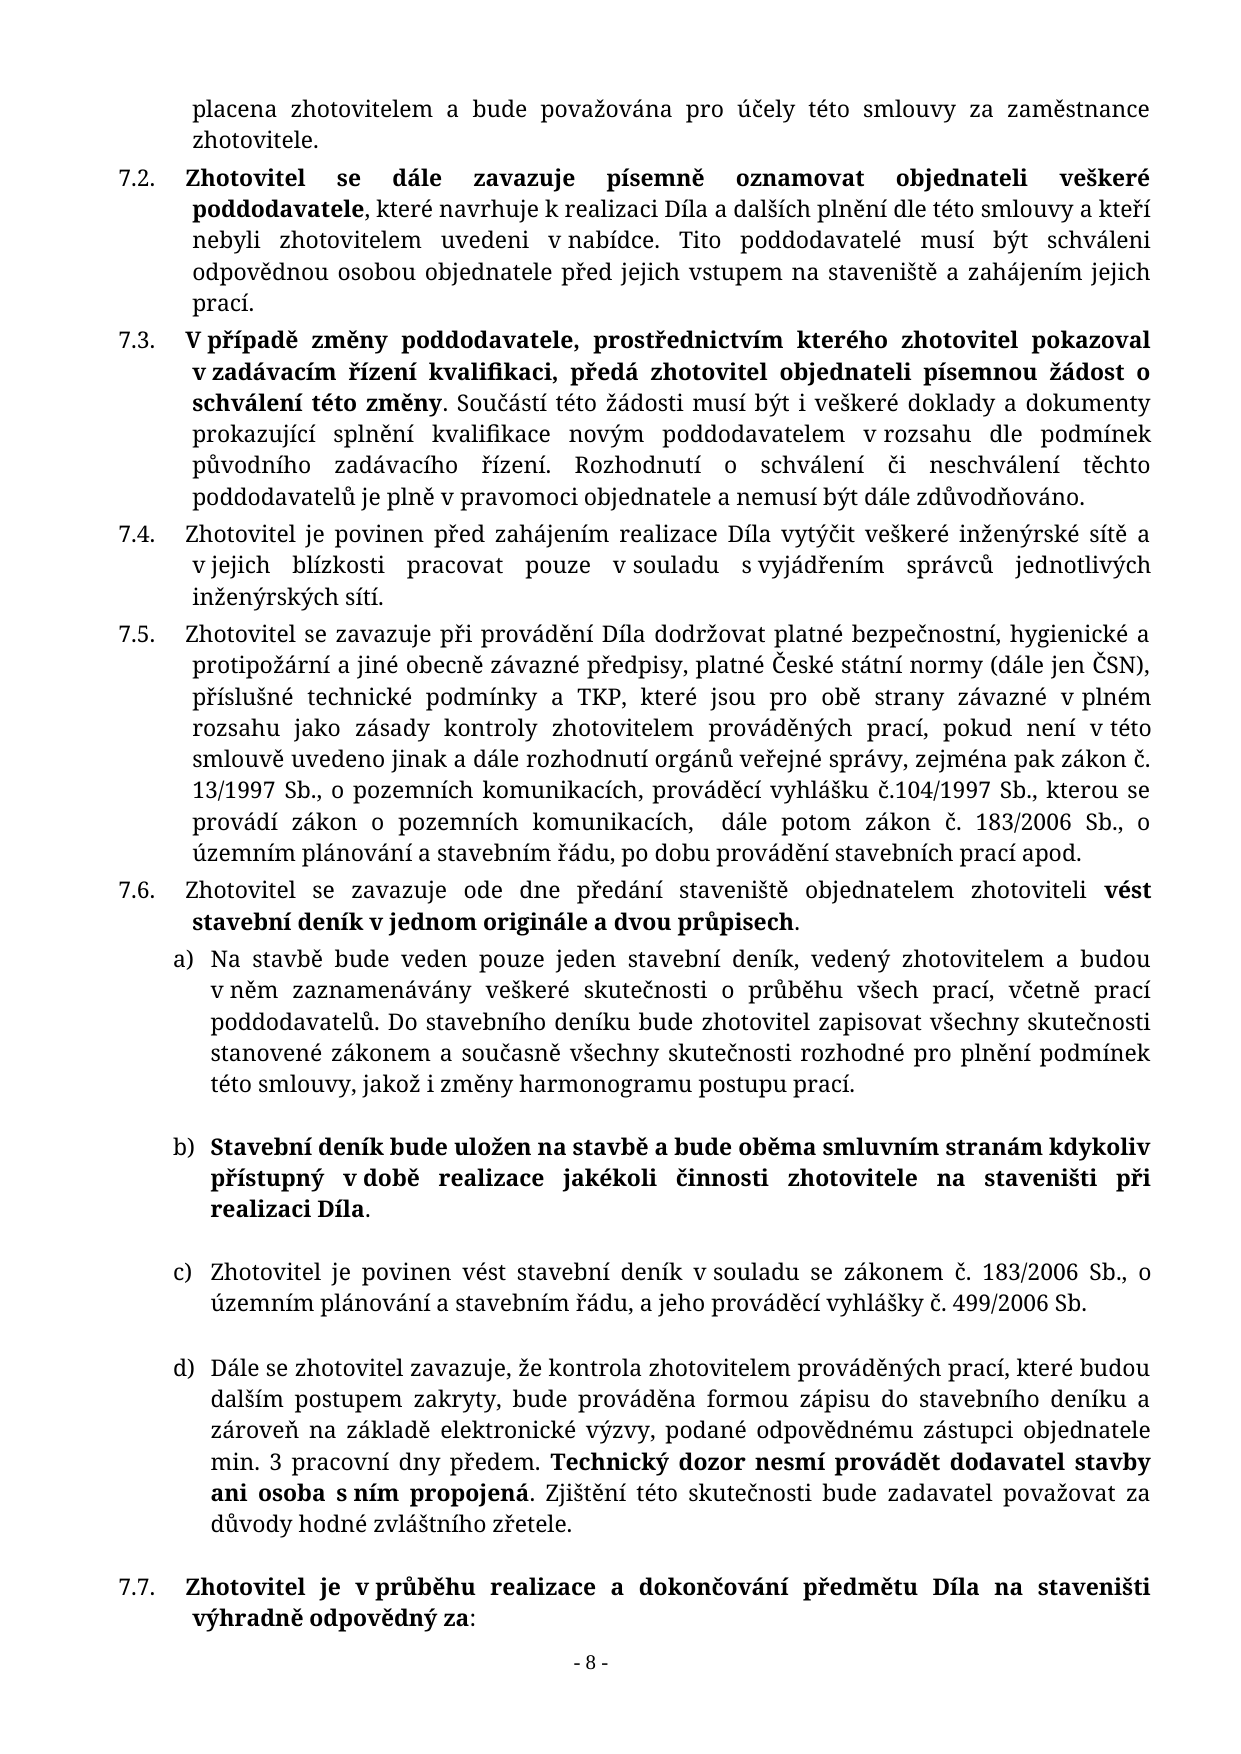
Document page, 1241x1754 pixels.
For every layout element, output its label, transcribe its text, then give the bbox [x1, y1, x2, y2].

list Dále se zhotovitel zavazuje, že kontrola zhotovitelem prováděných prací, které budou dalším postupem zakryty, bude prováděna formou zápisu do stavebního deníku a zároveň na základě elektronické výzvy, podané odpovědnému zástupci objednatele min. 3 pracovní dny předem. Technický dozor nesmí provádět dodavatel stavby ani osoba s ním propojená. Zjištění této skutečnosti bude zadavatel považovat za důvody hodné zvláštního zřetele. [173, 1352, 1152, 1539]
list Zhotovitel se zavazuje ode dne předání staveniště objednatelem zhotoviteli vést stavební deník v jednom originále a dvou průpisech. [118, 874, 1152, 937]
list V případě změny poddodavatele, prostřednictvím kterého zhotovitel pokazoval v zadávacím řízení kvalifikaci, předá zhotovitel objednateli písemnou žádost o schválení této změny. Součástí této žádosti musí být i veškeré doklady a dokumenty prokazující splnění kvalifikace novým poddodavatelem v rozsahu dle podmínek původního zadávacího řízení. Rozhodnutí o schválení či neschválení těchto poddodavatelů je plně v pravomoci objednatele a nemusí být dále zdůvodňováno. [118, 324, 1152, 512]
list Na stavbě bude veden pouze jeden stavební deník, vedený zhotovitelem a budou v něm zaznamenávány veškeré skutečnosti o průběhu všech prací, včetně prací poddodavatelů. Do stavebního deníku bude zhotovitel zapisovat všechny skutečnosti stanovené zákonem a současně všechny skutečnosti rozhodné pro plnění podmínek této smlouvy, jakož i změny harmonogramu postupu prací. [173, 943, 1152, 1099]
list Stavební deník bude uložen na stavbě a bude oběma smluvním stranám kdykoliv přístupný v době realizace jakékoli činnosti zhotovitele na staveništi při realizaci Díla. [173, 1130, 1152, 1224]
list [118, 93, 1152, 155]
list Zhotovitel se dále zavazuje písemně oznamovat objednateli veškeré poddodavatele, které navrhuje k realizaci Díla a dalších plnění dle této smlouvy a kteří nebyli zhotovitelem uvedeni v nabídce. Tito poddodavatelé musí být schváleni odpovědnou osobou objednatele před jejich vstupem na staveniště a zahájením jejich prací. [118, 162, 1152, 318]
list Zhotovitel je povinen vést stavební deník v souladu se zákonem č. 183/2006 Sb., o územním plánování a stavebním řádu, a jeho prováděcí vyhlášky č. 499/2006 Sb. [173, 1255, 1152, 1318]
list Zhotovitel je povinen před zahájením realizace Díla vytýčit veškeré inženýrské sítě a v jejich blízkosti pracovat pouze v souladu s vyjádřením správců jednotlivých inženýrských sítí. [118, 518, 1152, 612]
list Zhotovitel se zavazuje při provádění Díla dodržovat platné bezpečnostní, hygienické a protipožární a jiné obecně závazné předpisy, platné České státní normy (dále jen ČSN), příslušné technické podmínky a TKP, které jsou pro obě strany závazné v plném rozsahu jako zásady kontroly zhotovitelem prováděných prací, pokud není v této smlouvě uvedeno jinak a dále rozhodnutí orgánů veřejné správy, zejména pak zákon č. 13/1997 Sb., o pozemních komunikacích, prováděcí vyhlášku č.104/1997 Sb., kterou se provádí zákon o pozemních komunikacích, dále potom zákon č. 183/2006 Sb., o územním plánování a stavebním řádu, po dobu provádění stavebních prací apod. [118, 618, 1152, 868]
list Zhotovitel je v průběhu realizace a dokončování předmětu Díla na staveništi výhradně odpovědný za: [118, 1571, 1152, 1633]
